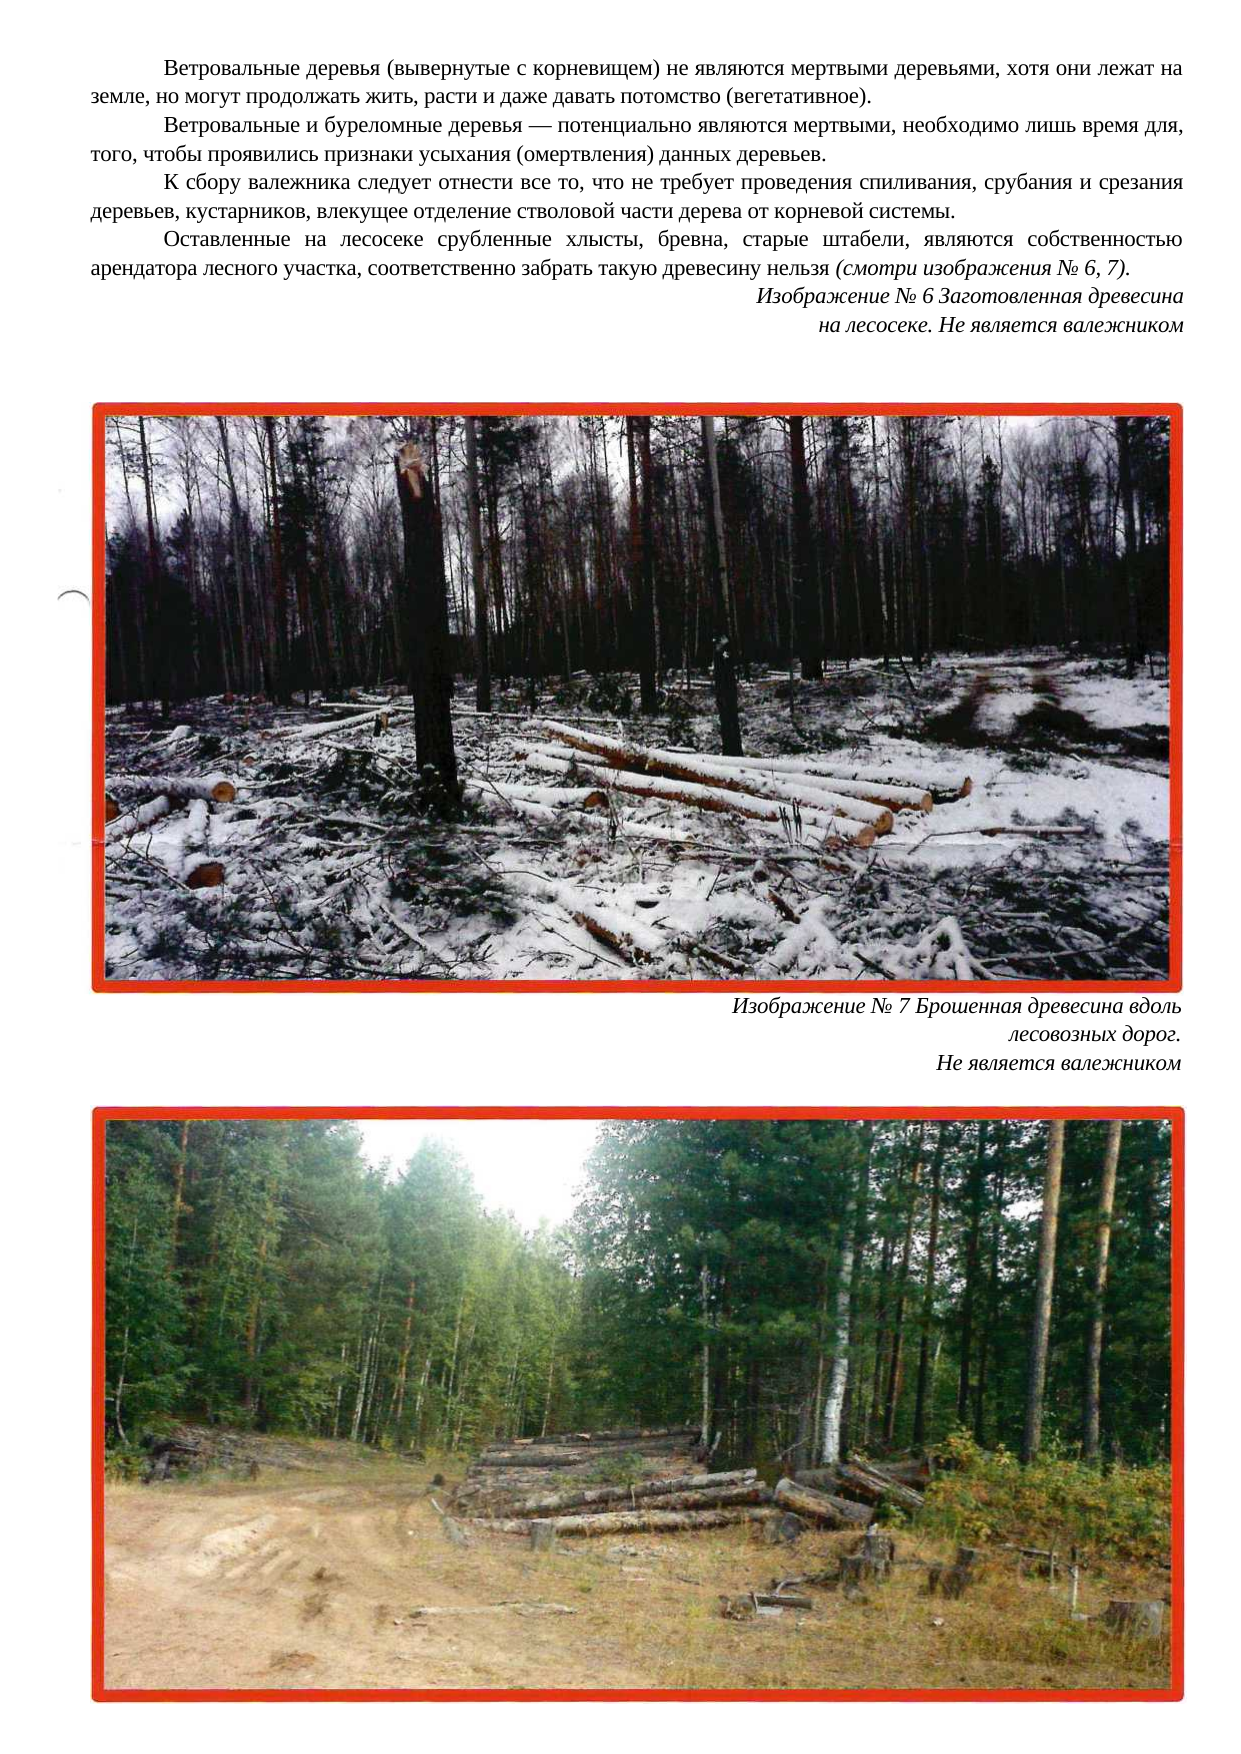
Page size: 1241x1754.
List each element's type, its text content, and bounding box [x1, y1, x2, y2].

text Ветровальные деревья (вывернутые с корневищем) не являются мертвыми деревьями, хотя они лежат на земле, но могут продолжать жить, расти и даже давать потомство (вегетативное). [90, 53, 1184, 110]
text Оставленные на лесосеке срубленные хлысты, бревна, старые штабели, являются собственностью арендатора лесного участка, соответственно забрать такую древесину нельзя (смотри изображения № 6, 7). [90, 224, 1184, 281]
text Ветровальные и буреломные деревья — потенциально являются мертвыми, необходимо лишь время для, того, чтобы проявились признаки усыхания (омертвления) данных деревьев. [90, 110, 1184, 167]
text Изображение № 6 Заготовленная древесина на лесосеке. Не является валежником [740, 281, 1184, 338]
text Изображение № 7 Брошенная древесина вдоль лесовозных дорог. [686, 990, 1181, 1047]
text Не является валежником [686, 1047, 1181, 1076]
picture [57, 402, 1184, 996]
picture [90, 1105, 1187, 1704]
text К сбору валежника следует отнести все то, что не требует проведения спиливания, срубания и срезания деревьев, кустарников, влекущее отделение стволовой части дерева от корневой системы. [90, 167, 1184, 224]
